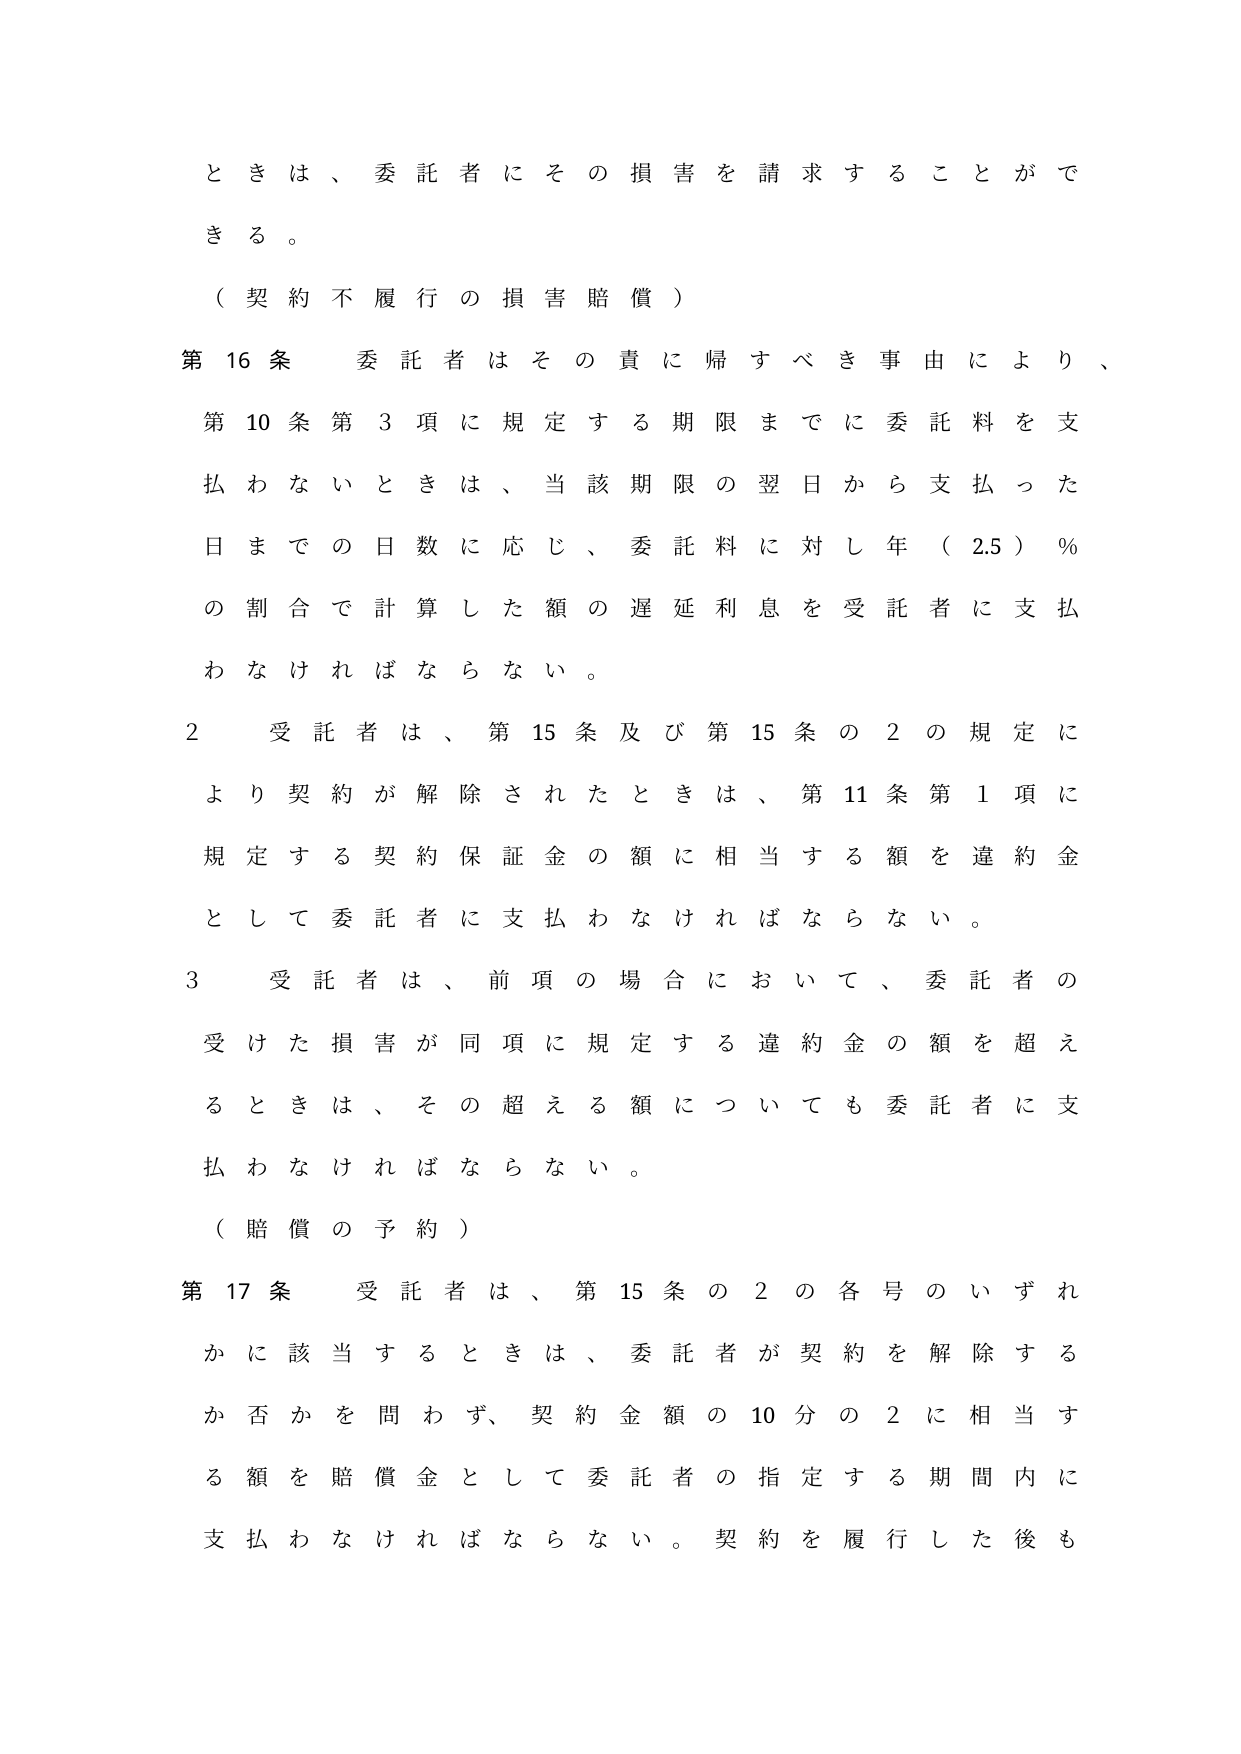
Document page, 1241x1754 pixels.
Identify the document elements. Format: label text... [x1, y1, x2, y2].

text ３ 受託者は、前項の場合において、委託者の受けた損害が同項に規定する違約金の額を超えるときは、その超える額についても委託者に支払わなければならない。 [182, 948, 1100, 1197]
text ２ 受託者は、第15条及び第15条の２の規定により契約が解除されたときは、第11条第１項に規定する契約保証金の額に相当する額を違約金として委託者に支払わなければならない。 [182, 700, 1100, 948]
text 第16条 委託者はその責に帰すべき事由により、第10条第３項に規定する期限までに委託料を支払わないときは、当該期限の翌日から支払った日までの日数に応じ、委託料に対し年（2.5）％の割合で計算した額の遅延利息を受託者に支払わなければならない。 [182, 327, 1100, 700]
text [182, 1259, 1100, 1569]
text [182, 141, 1100, 265]
text （契約不履行の損害賠償） [203, 265, 1100, 327]
text （賠償の予約） [203, 1197, 1100, 1259]
